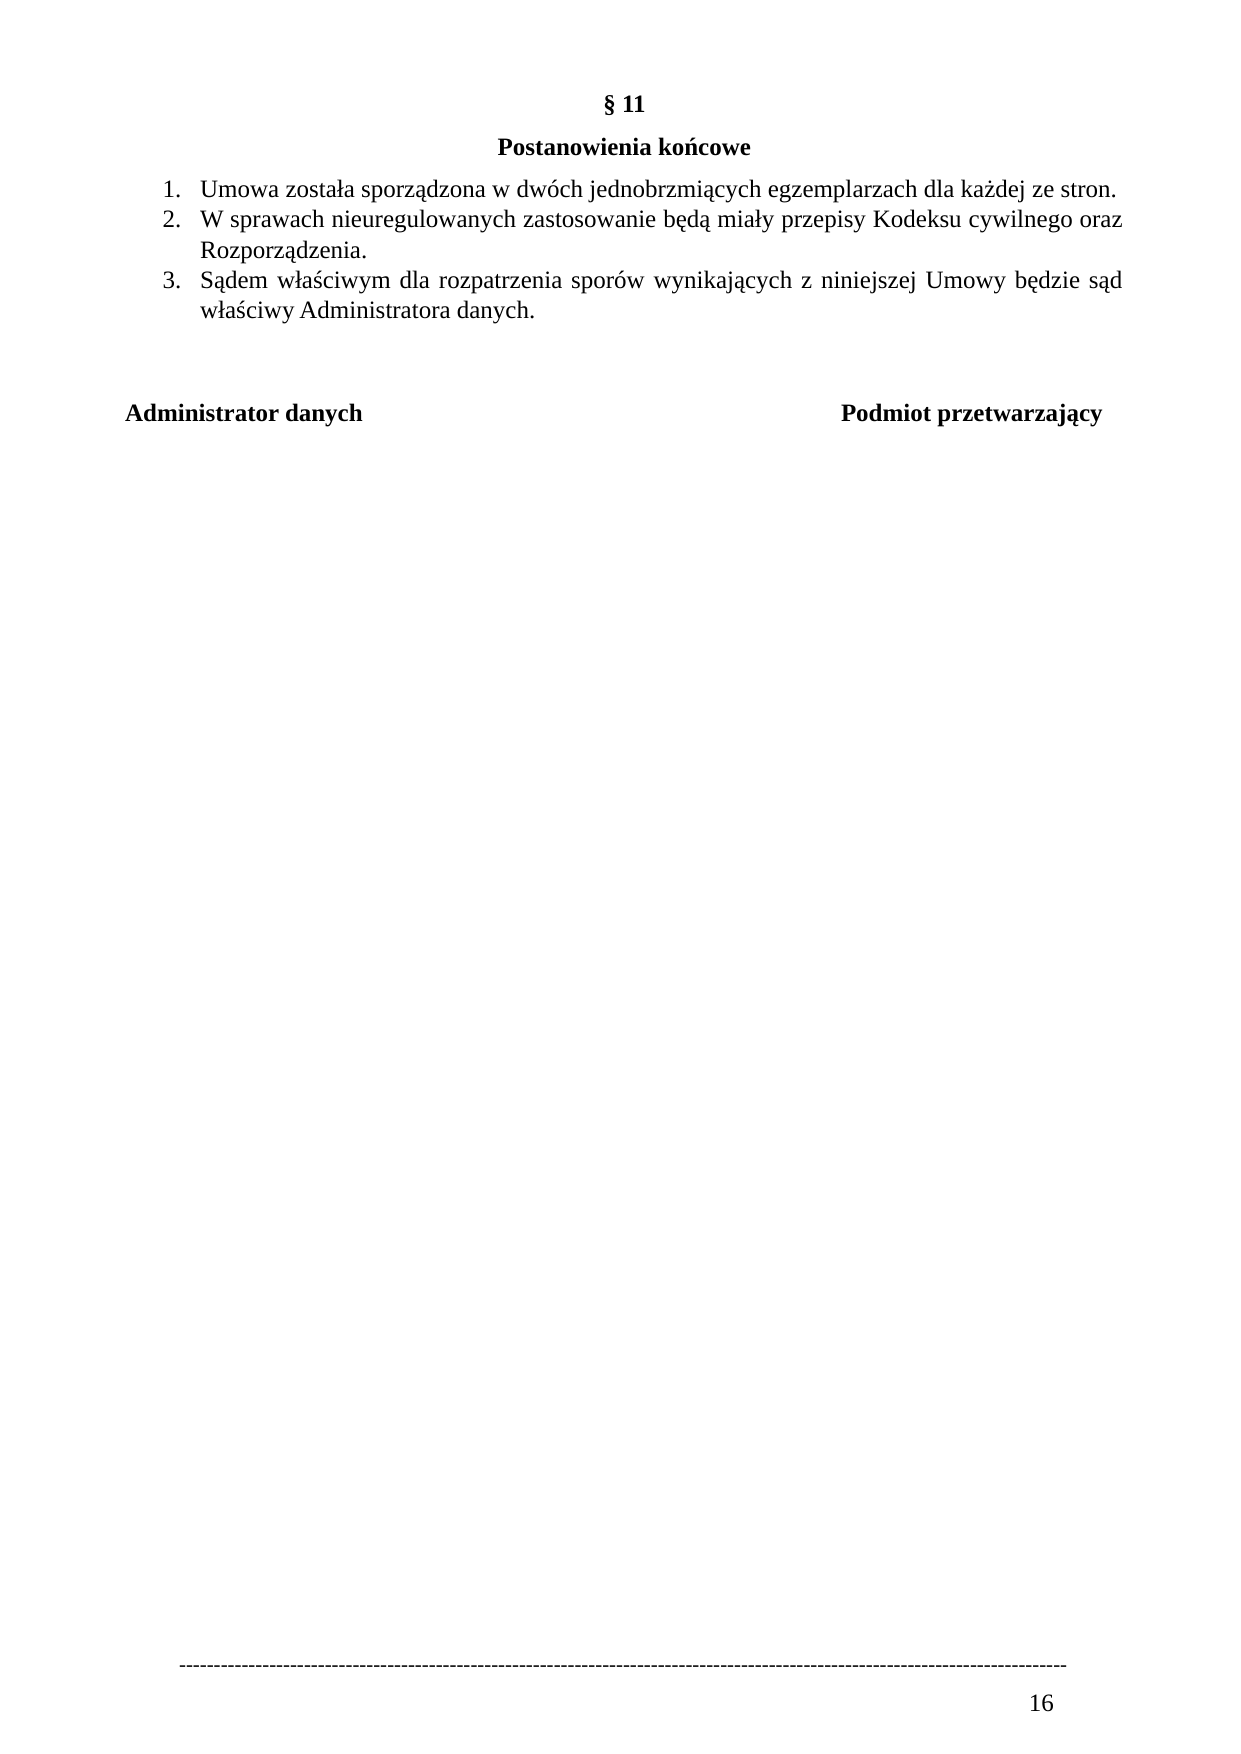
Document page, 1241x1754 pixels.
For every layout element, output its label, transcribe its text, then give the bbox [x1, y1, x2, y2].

list Sądem właściwym dla rozpatrzenia sporów wynikających z niniejszej Umowy będzie sąd właściwy Administratora danych. [162, 265, 1123, 324]
text Postanowienia końcowe [125, 132, 1123, 160]
text § 11 [125, 89, 1123, 117]
text Administrator danych Podmiot przetwarzający [125, 398, 1123, 427]
list W sprawach nieuregulowanych zastosowanie będą miały przepisy Kodeksu cywilnego oraz Rozporządzenia. [162, 204, 1123, 263]
list Umowa została sporządzona w dwóch jednobrzmiących egzemplarzach dla każdej ze stron. [162, 174, 1123, 203]
